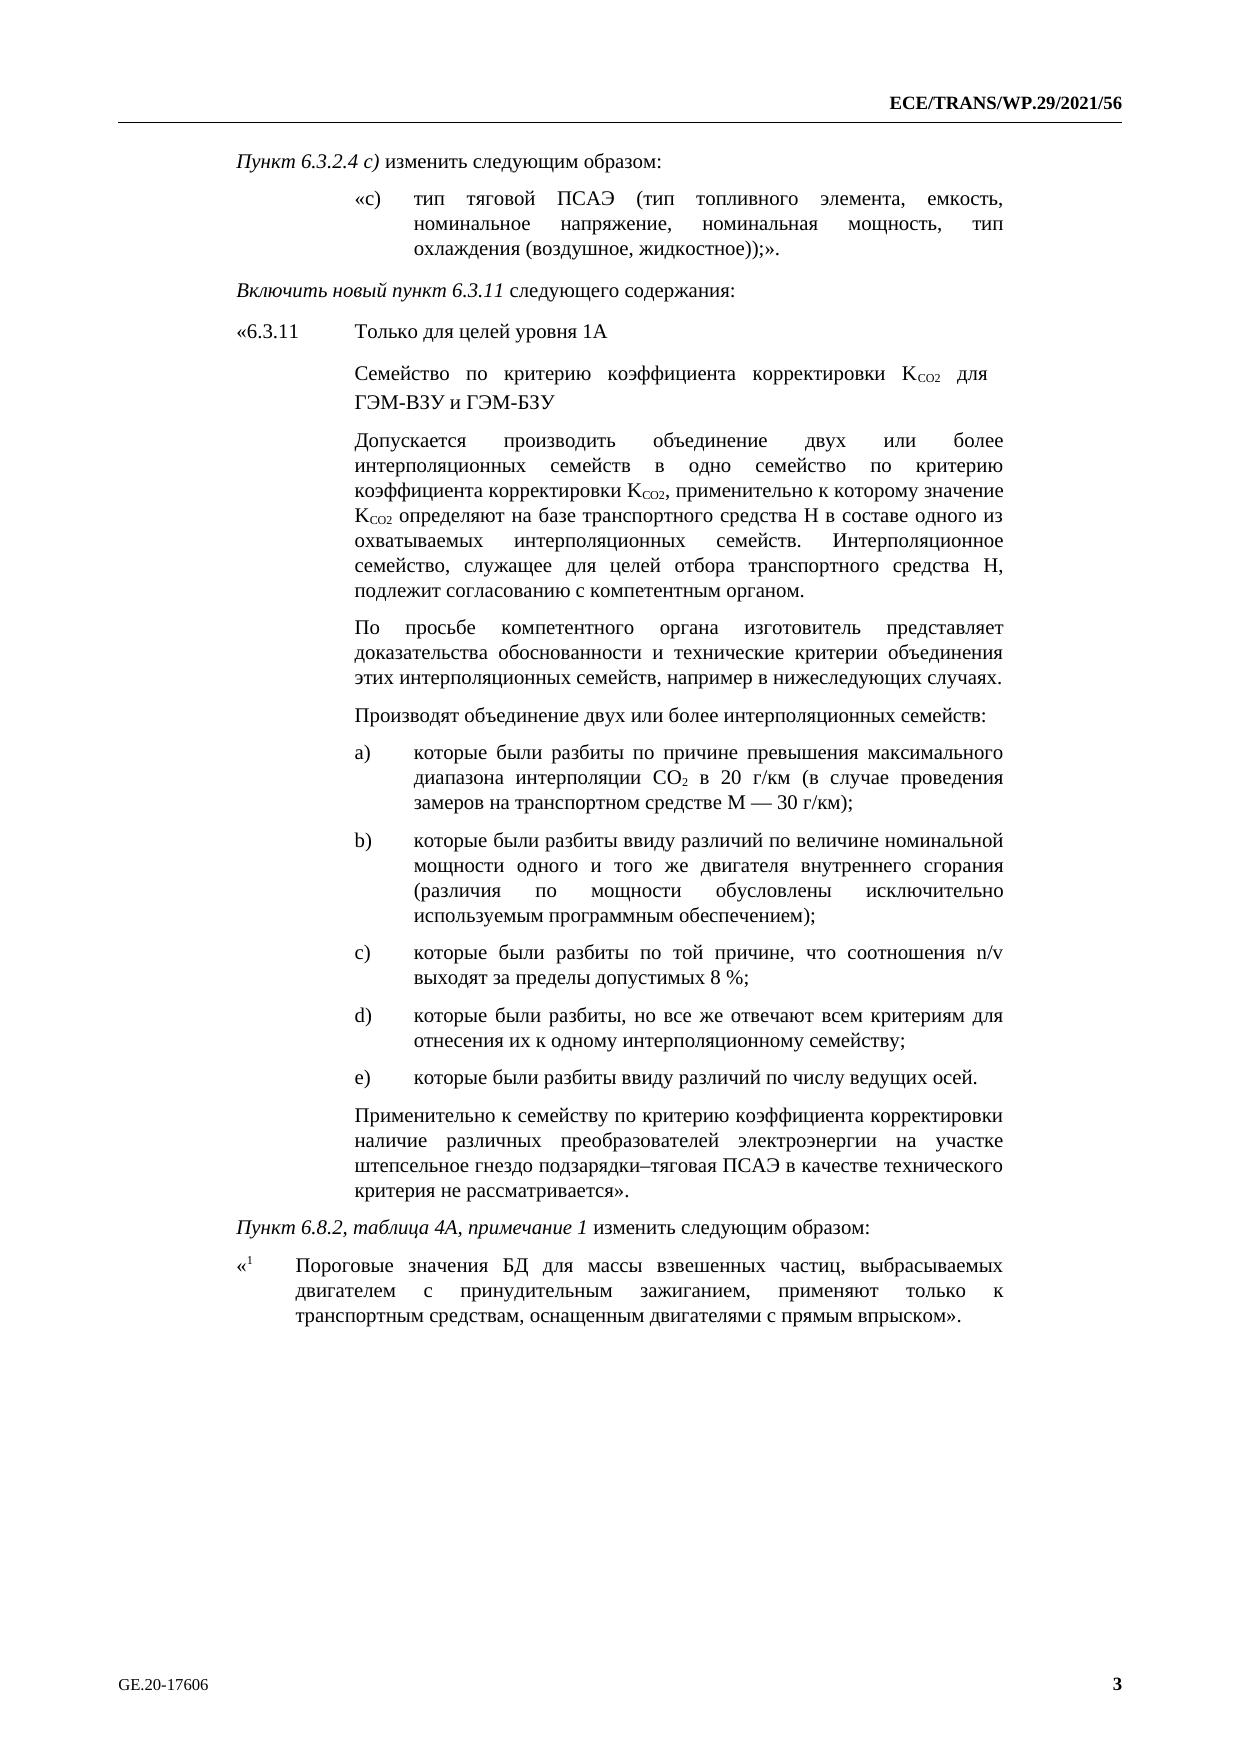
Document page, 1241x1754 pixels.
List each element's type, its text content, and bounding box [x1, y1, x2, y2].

text «1 Пороговые значения БД для массы взвешенных частиц, выбрасываемых двигателем с принудительным зажиганием, применяют только к транспортным средствам, оснащенным двигателями с прямым впрыском». [236, 1252, 1004, 1327]
text «6.3.11 Только для целей уровня 1А [236, 314, 1004, 343]
text b) которые были разбиты ввиду различий по величине номинальной мощности одного и того же двигателя внутреннего сгорания (различия по мощности обусловлены исключительно используемым программным обеспечением); [354, 827, 1004, 927]
text «c) тип тяговой ПСАЭ (тип топливного элемента, емкость, номинальное напряжение, номинальная мощность, тип охлаждения (воздушное, жидкостное));». [354, 185, 1004, 260]
text c) которые были разбиты по той причине, что соотношения n/v выходят за пределы допустимых 8 %; [354, 939, 1004, 989]
text e) которые были разбиты ввиду различий по числу ведущих осей. [354, 1064, 1004, 1089]
text Применительно к семейству по критерию коэффициента корректировки наличие различных преобразователей электроэнергии на участке штепсельное гнездо подзарядки–тяговая ПСАЭ в качестве технического критерия не рассматривается». [354, 1102, 1004, 1202]
text Производят объединение двух или более интерполяционных семейств: [354, 702, 1004, 727]
text Семейство по критерию коэффициента корректировки KCO2 для ГЭМ-ВЗУ и ГЭМ-БЗУ [354, 356, 1004, 414]
text Допускается производить объединение двух или более интерполяционных семейств в одно семейство по критерию коэффициента корректировки KCO2, применительно к которому значение KCO2 определяют на базе транспортного средства Н в составе одного из охватываемых интерполяционных семейств. Интерполяционное семейство, служащее для целей отбора транспортного средства Н, подлежит согласованию с компетентным органом. [354, 427, 1004, 602]
text a) которые были разбиты по причине превышения максимального диапазона интерполяции CO2 в 20 г/км (в случае проведения замеров на транспортном средстве М — 30 г/км); [354, 739, 1004, 814]
text Пункт 6.3.2.4 с) изменить следующим образом: [236, 148, 1004, 173]
text d) которые были разбиты, но все же отвечают всем критериям для отнесения их к одному интерполяционному семейству; [354, 1002, 1004, 1052]
text По просьбе компетентного органа изготовитель представляет доказательства обоснованности и технические критерии объединения этих интерполяционных семейств, например в нижеследующих случаях. [354, 614, 1004, 689]
text Включить новый пункт 6.3.11 следующего содержания: [236, 273, 1004, 302]
text Пункт 6.8.2, таблица 4А, примечание 1 изменить следующим образом: [236, 1214, 1004, 1239]
